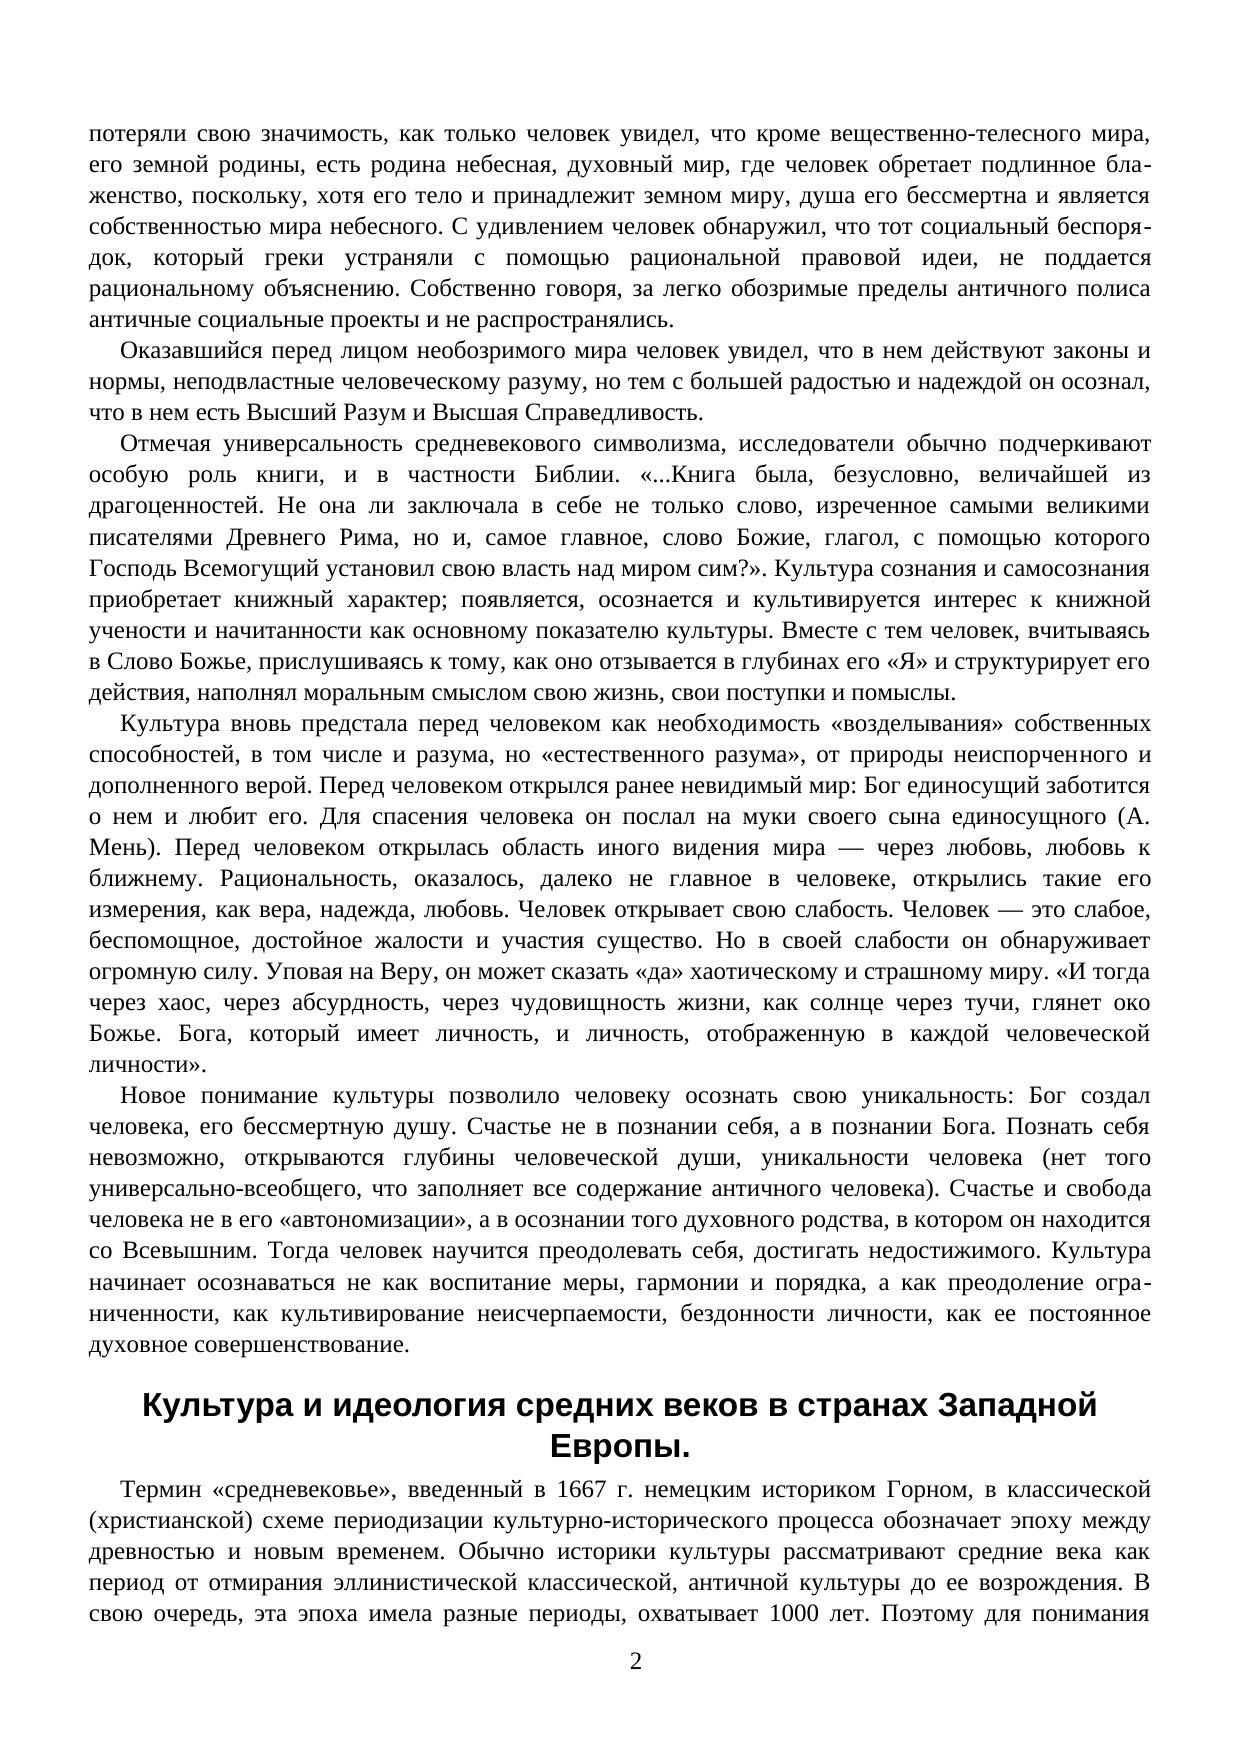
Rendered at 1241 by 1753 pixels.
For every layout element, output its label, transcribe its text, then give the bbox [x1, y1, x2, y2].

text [89, 118, 1152, 333]
text Новое понимание культуры позволило человеку осознать свою уникальность: Бог создал человека, его бессмертную душу. Счастье не в познании себя, а в познании Бога. Познать себя невозможно, открываются глубины человеческой души, уникальности человека (нет того универсально-всеобщего, что заполняет все содержание античного человека). Счастье и свобода человека не в его «автономизации», а в осознании того духовного родства, в котором он находится со Всевышним. Тогда человек научится преодолевать себя, достигать недостижимого. Культура начинает осознаваться не как воспитание меры, гармонии и порядка, а как преодоление ограниченности, как культивирование неисчерпаемости, бездонности личности, как ее постоянное духовное совершенствование. [89, 1080, 1152, 1357]
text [89, 1474, 1152, 1627]
text Культура вновь предстала перед человеком как необходимость «возделывания» собственных способностей, в том числе и разума, но «естественного разума», от природы неиспорченного и дополненного верой. Перед человеком открылся ранее невидимый мир: Бог единосущий заботится о нем и любит его. Для спасения человека он послал на муки своего сына единосущного (А. Мень). Перед человеком открылась область иного видения мира — через любовь, любовь к ближнему. Рациональность, оказалось, далеко не главное в человеке, открылись такие его измерения, как вера, надежда, любовь. Человек открывает свою слабость. Человек — это слабое, беспомощное, достойное жалости и участия существо. Но в своей слабости он обнаруживает огромную силу. Уповая на Веру, он может сказать «да» хаотическому и страшному миру. «И тогда через хаос, через абсурдность, через чудовищность жизни, как солнце через тучи, глянет око Божье. Бога, который имеет личность, и личность, отображенную в каждой человеческой личности». [89, 708, 1152, 1078]
subtitle Культура и идеология средних веков в странах Западной Европы. [89, 1385, 1152, 1465]
text Оказавшийся перед лицом необозримого мира человек увидел, что в нем действуют законы и нормы, неподвластные человеческому разуму, но тем с большей радостью и надеждой он осознал, что в нем есть Высший Разум и Высшая Справедливость. [89, 335, 1152, 426]
text Отмечая универсальность средневекового символизма, исследователи обычно подчеркивают особую роль книги, и в частности Библии. «...Книга была, безусловно, величайшей из драгоценностей. Не она ли заключала в себе не только слово, изреченное самыми великими писателями Древнего Рима, но и, самое главное, слово Божие, глагол, с помощью которого Господь Всемогущий установил свою власть над миром сим?». Культура сознания и самосознания приобретает книжный характер; появляется, осознается и культивируется интерес к книжной учености и начитанности как основному показателю культуры. Вместе с тем человек, вчитываясь в Слово Божье, прислушиваясь к тому, как оно отзывается в глубинах его «Я» и структурирует его действия, наполнял моральным смыслом свою жизнь, свои поступки и помыслы. [89, 428, 1152, 706]
